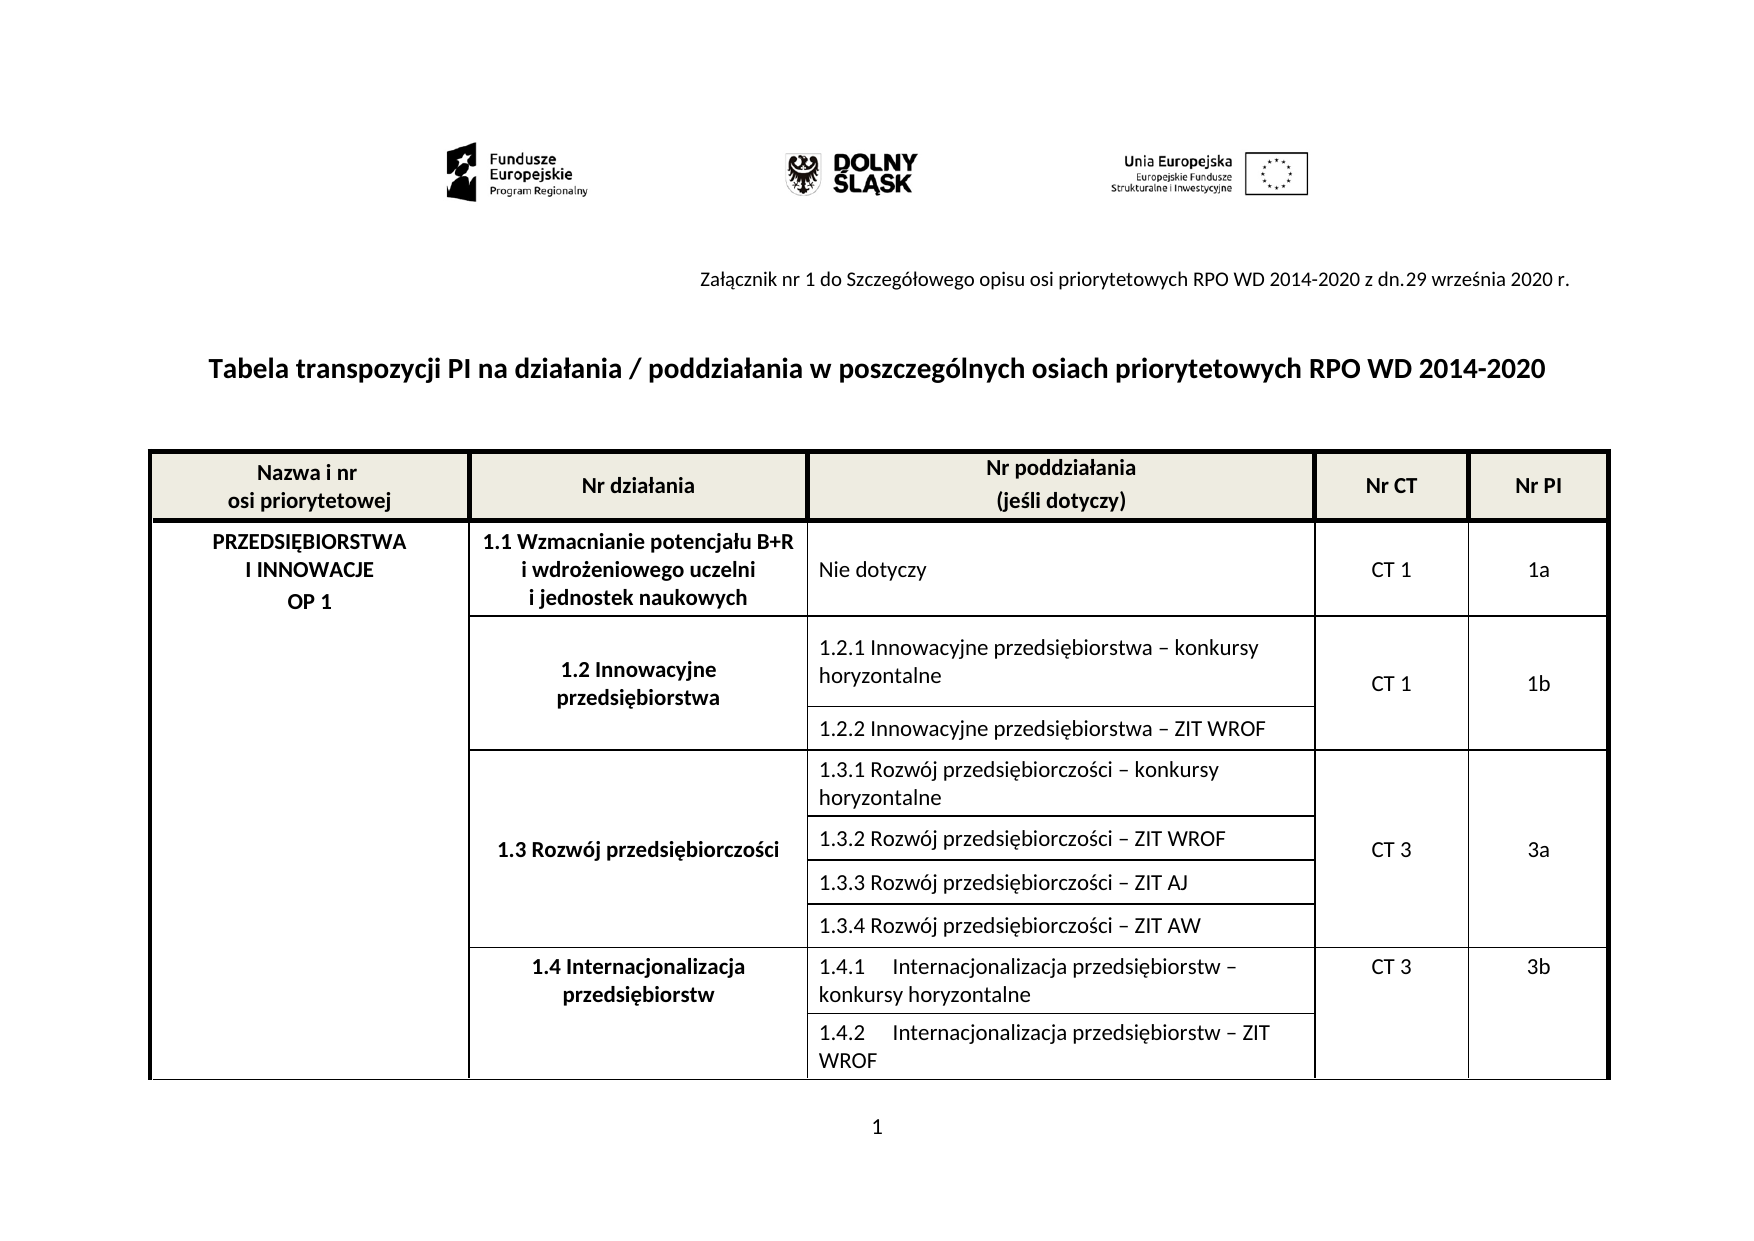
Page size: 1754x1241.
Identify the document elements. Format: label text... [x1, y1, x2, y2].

text Tabela transpozycji PI na działania / poddziałania w poszczególnych osiach priorytetowych RPO WD 2014-2020 [148, 350, 1606, 385]
table_cell 1.2 Innowacyjne przedsiębiorstwa [470, 617, 807, 749]
table_cell CT 3 [1316, 751, 1468, 947]
table_cell 1.2.2 Innowacyjne przedsiębiorstwa – ZIT WROF [808, 707, 1314, 749]
table_cell 1.4.1 Internacjonalizacja przedsiębiorstw – konkursy horyzontalne [808, 948, 1314, 1012]
picture [387, 88, 1367, 252]
table_cell 1.3.1 Rozwój przedsiębiorczości – konkursy horyzontalne [808, 751, 1314, 815]
table_header Nazwa i nr osi priorytetowej [152, 454, 467, 518]
table_cell 1a [1469, 523, 1606, 615]
table_cell CT 1 [1316, 523, 1468, 615]
table_cell 3b [1469, 948, 1606, 1078]
table_cell 3a [1469, 751, 1606, 947]
table_cell PRZEDSIĘBIORSTWA I INNOWACJE OP 1 [152, 519, 468, 1078]
table_cell 1.4.2 Internacjonalizacja przedsiębiorstw – ZIT WROF [808, 1014, 1314, 1078]
text Załącznik nr 1 do Szczegółowego opisu osi priorytetowych RPO WD 2014-2020 z dn.29 września 2020 r. [590, 266, 1606, 291]
table_cell 1.2.1 Innowacyjne przedsiębiorstwa – konkursy horyzontalne [808, 617, 1314, 706]
table_cell 1.4 Internacjonalizacja przedsiębiorstw [470, 948, 807, 1078]
table_cell Nie dotyczy [808, 523, 1314, 615]
table_header Nr CT [1317, 454, 1466, 518]
table_cell 1.3.2 Rozwój przedsiębiorczości – ZIT WROF [808, 817, 1314, 859]
table_cell 1.3.3 Rozwój przedsiębiorczości – ZIT AJ [808, 861, 1314, 903]
table_cell 1b [1469, 617, 1606, 749]
table_cell CT 3 [1316, 948, 1468, 1078]
table_cell 1.3 Rozwój przedsiębiorczości [470, 751, 807, 947]
table_cell 1.1 Wzmacnianie potencjału B+R i wdrożeniowego uczelni i jednostek naukowych [470, 523, 807, 615]
table_header Nr PI [1471, 454, 1606, 518]
table_cell 1.3.4 Rozwój przedsiębiorczości – ZIT AW [808, 905, 1314, 947]
table_header Nr poddziałania (jeśli dotyczy) [810, 454, 1312, 518]
table_header Nr działania [472, 454, 805, 518]
table_cell CT 1 [1316, 617, 1468, 749]
